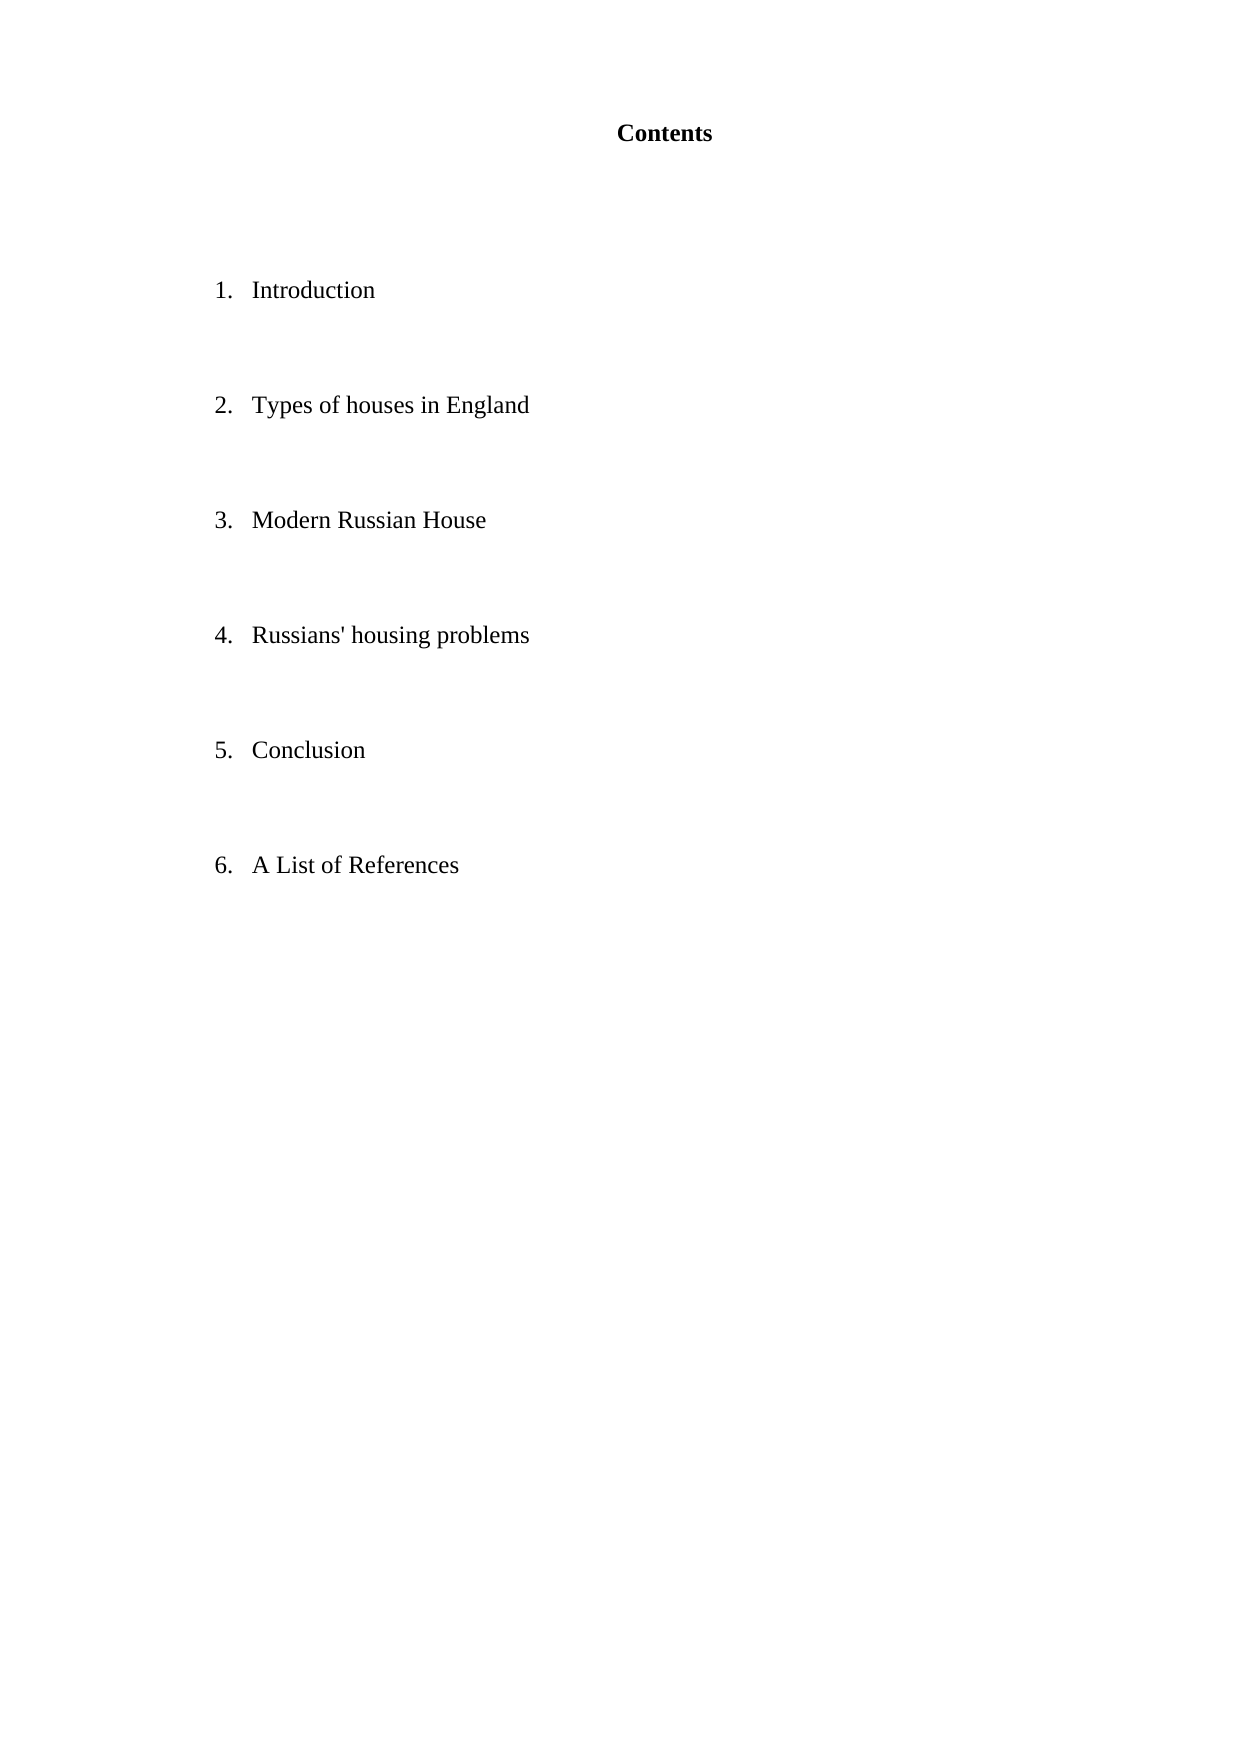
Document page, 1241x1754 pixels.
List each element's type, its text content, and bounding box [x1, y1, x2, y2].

text Contents [177, 118, 1152, 147]
list Types of houses in England [214, 390, 1152, 418]
list Introduction [214, 275, 1152, 303]
list Modern Russian House [214, 505, 1152, 533]
list Russians' housing problems [214, 620, 1152, 648]
list Conclusion [214, 735, 1152, 763]
list A List of References [214, 850, 1152, 878]
